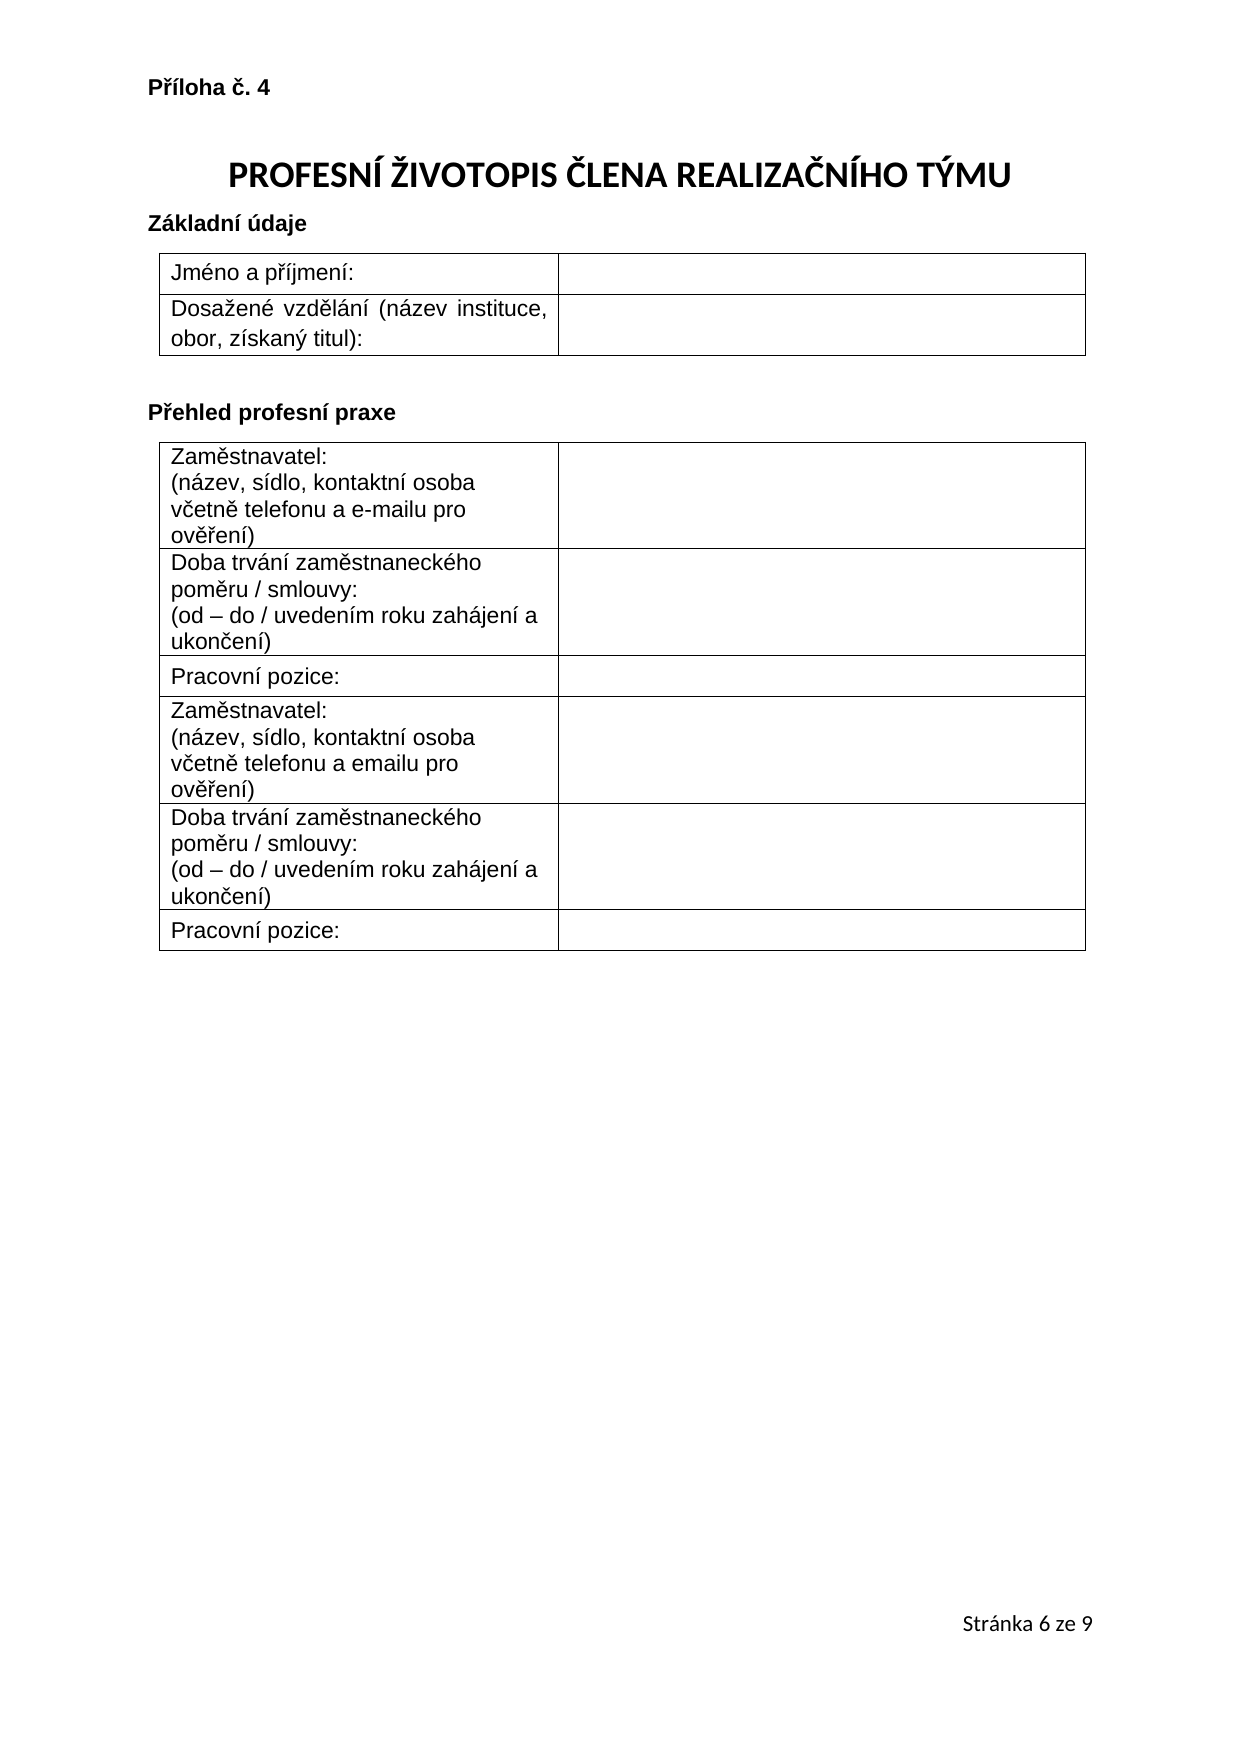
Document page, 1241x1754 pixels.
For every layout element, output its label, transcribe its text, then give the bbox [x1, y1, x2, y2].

table_cell Pracovní pozice: [160, 656, 558, 696]
table_cell [559, 697, 1085, 802]
table_cell Zaměstnavatel: (název, sídlo, kontaktní osoba včetně telefonu a emailu pro ověření) [160, 697, 558, 802]
table_cell [559, 910, 1085, 950]
table_cell [559, 656, 1085, 696]
table_header [559, 254, 1085, 294]
table_header Jméno a příjmení: [160, 254, 558, 294]
table_header Zaměstnavatel: (název, sídlo, kontaktní osoba včetně telefonu a e-mailu pro ověření) [160, 443, 558, 548]
table_header [559, 443, 1085, 548]
text Přehled profesní praxe [148, 399, 1093, 425]
text Základní údaje [148, 210, 1093, 236]
table_cell [559, 804, 1085, 909]
table_cell Pracovní pozice: [160, 910, 558, 950]
table_cell Dosažené vzdělání (název instituce, obor, získaný titul): [160, 295, 558, 355]
table_cell Doba trvání zaměstnaneckého poměru / smlouvy: (od – do / uvedením roku zahájení a ukončení) [160, 549, 558, 655]
table_cell [559, 549, 1085, 655]
text PROFESNÍ ŽIVOTOPIS ČLENA REALIZAČNÍHO TÝMU [148, 151, 1093, 197]
table_cell Doba trvání zaměstnaneckého poměru / smlouvy: (od – do / uvedením roku zahájení a ukončení) [160, 804, 558, 909]
table_cell [559, 295, 1085, 355]
